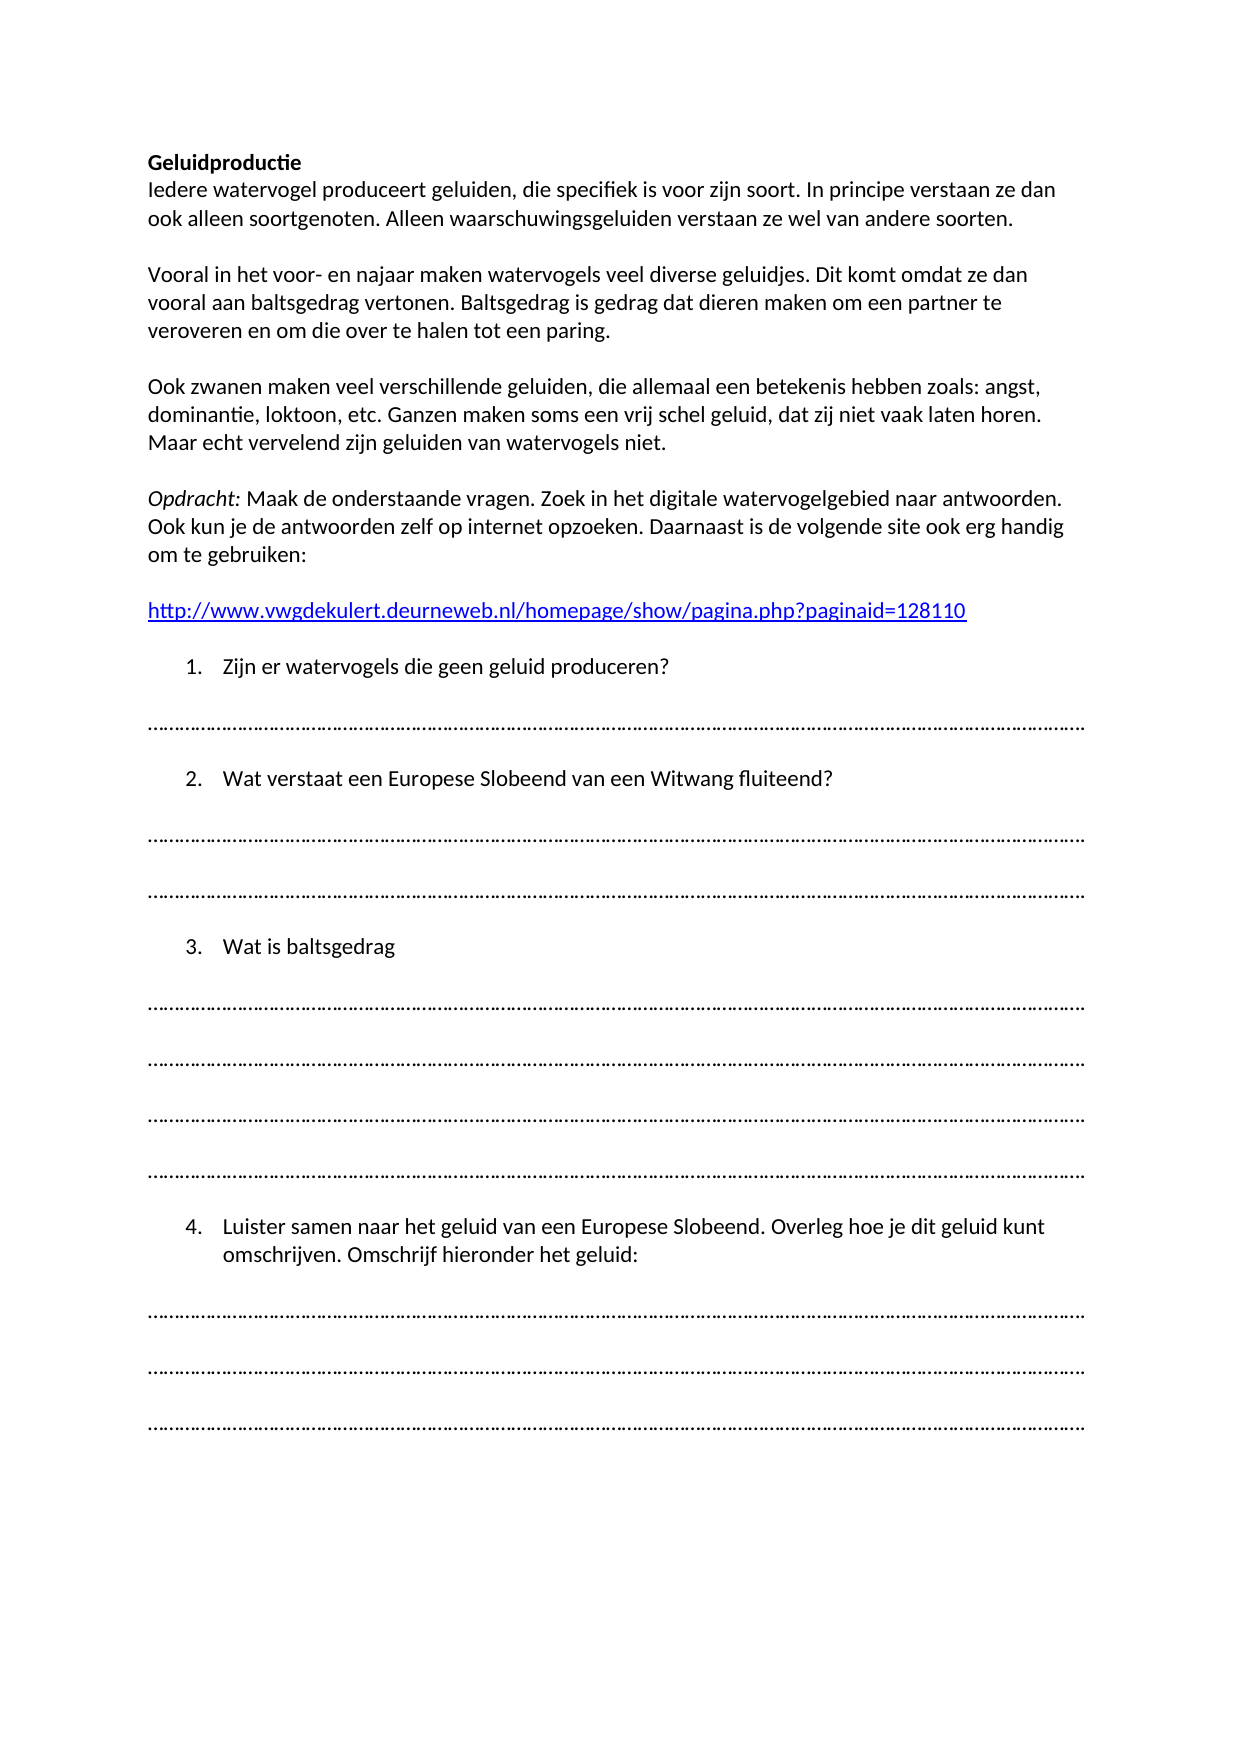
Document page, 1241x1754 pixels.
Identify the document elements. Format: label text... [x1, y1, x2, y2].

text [148, 1296, 1093, 1324]
list Luister samen naar het geluid van een Europese Slobeend. Overleg hoe je dit geluid kunt omschrijven. Omschrijf hieronder het geluid: [185, 1212, 1093, 1268]
text ……………………………………………………………………………………………………………………………………………………………. [148, 820, 1093, 848]
text Vooral in het voor- en najaar maken watervogels veel diverse geluidjes. Dit komt omdat ze dan vooral aan baltsgedrag vertonen. Baltsgedrag is gedrag dat dieren maken om een partner te veroveren en om die over te halen tot een paring. [148, 260, 1093, 344]
text ……………………………………………………………………………………………………………………………………………………………. [148, 876, 1093, 904]
text Geluidproductie [148, 148, 1093, 176]
text Opdracht: Maak de onderstaande vragen. Zoek in het digitale watervogelgebied naar antwoorden. Ook kun je de antwoorden zelf op internet opzoeken. Daarnaast is de volgende site ook erg handig om te gebruiken: [148, 484, 1093, 568]
text ……………………………………………………………………………………………………………………………………………………………. [148, 1100, 1093, 1128]
text http://www.vwgdekulert.deurneweb.nl/homepage/show/pagina.php?paginaid=128110 [148, 596, 1093, 624]
text Iedere watervogel produceert geluiden, die specifiek is voor zijn soort. In principe verstaan ze dan ook alleen soortgenoten. Alleen waarschuwingsgeluiden verstaan ze wel van andere soorten. [148, 176, 1093, 232]
text ……………………………………………………………………………………………………………………………………………………………. [148, 988, 1093, 1016]
text ……………………………………………………………………………………………………………………………………………………………. [148, 1156, 1093, 1184]
text ……………………………………………………………………………………………………………………………………………………………. [148, 1044, 1093, 1072]
list Zijn er watervogels die geen geluid produceren? [185, 652, 1093, 680]
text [148, 1352, 1093, 1381]
text ……………………………………………………………………………………………………………………………………………………………. [148, 708, 1093, 736]
text Ook zwanen maken veel verschillende geluiden, die allemaal een betekenis hebben zoals: angst, dominantie, loktoon, etc. Ganzen maken soms een vrij schel geluid, dat zij niet vaak laten horen. Maar echt vervelend zijn geluiden van watervogels niet. [148, 372, 1093, 456]
list Wat verstaat een Europese Slobeend van een Witwang fluiteend? [185, 764, 1093, 792]
list Wat is baltsgedrag [185, 932, 1093, 960]
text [148, 1408, 1093, 1437]
